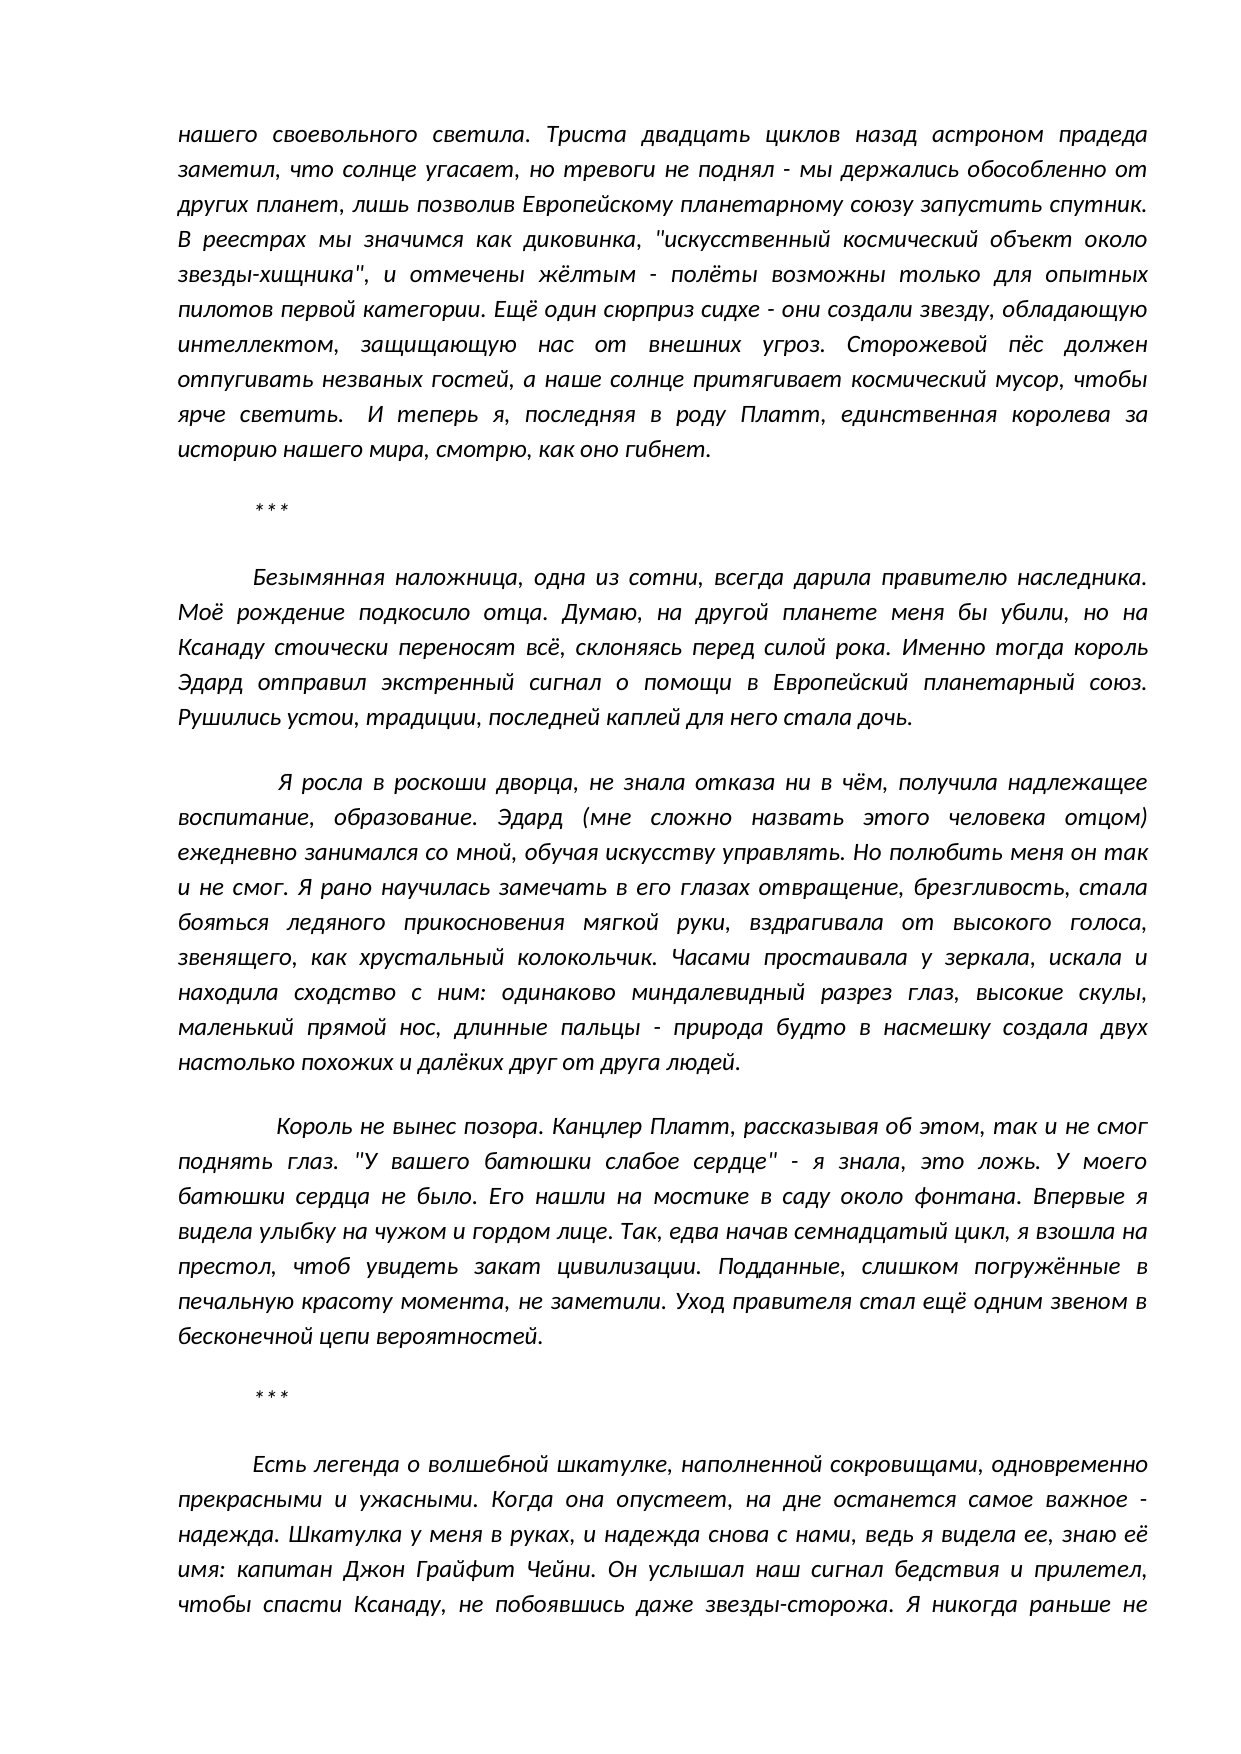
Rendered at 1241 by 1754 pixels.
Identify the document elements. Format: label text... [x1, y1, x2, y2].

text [177, 118, 1152, 464]
text *** [177, 497, 1152, 528]
text Король не вынес позора. Канцлер Платт, рассказывая об этом, так и не смог поднять глаз. "У вашего батюшки слабое сердце" - я знала, это ложь. У моего батюшки сердца не было. Его нашли на мостике в саду около фонтана. Впервые я видела улыбку на чужом и гордом лице. Так, едва начав семнадцатый цикл, я взошла на престол, чтоб увидеть закат цивилизации. Подданные, слишком погружённые в печальную красоту момента, не заметили. Уход правителя стал ещё одним звеном в бесконечной цепи вероятностей. [177, 1110, 1152, 1350]
text *** [177, 1384, 1152, 1414]
text Безымянная наложница, одна из сотни, всегда дарила правителю наследника. Моё рождение подкосило отца. Думаю, на другой планете меня бы убили, но на Ксанаду стоически переносят всё, склоняясь перед силой рока. Именно тогда король Эдард отправил экстренный сигнал о помощи в Европейский планетарный союз. Рушились устои, традиции, последней каплей для него стала дочь. [177, 561, 1152, 732]
text Я росла в роскоши дворца, не знала отказа ни в чём, получила надлежащее воспитание, образование. Эдард (мне сложно назвать этого человека отцом) ежедневно занимался со мной, обучая искусству управлять. Но полюбить меня он так и не смог. Я рано научилась замечать в его глазах отвращение, брезгливость, стала бояться ледяного прикосновения мягкой руки, вздрагивала от высокого голоса, звенящего, как хрустальный колокольчик. Часами простаивала у зеркала, искала и находила сходство с ним: одинаково миндалевидный разрез глаз, высокие скулы, маленький прямой нос, длинные пальцы - природа будто в насмешку создала двух настолько похожих и далёких друг от друга людей. [177, 766, 1152, 1076]
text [177, 1448, 1152, 1619]
